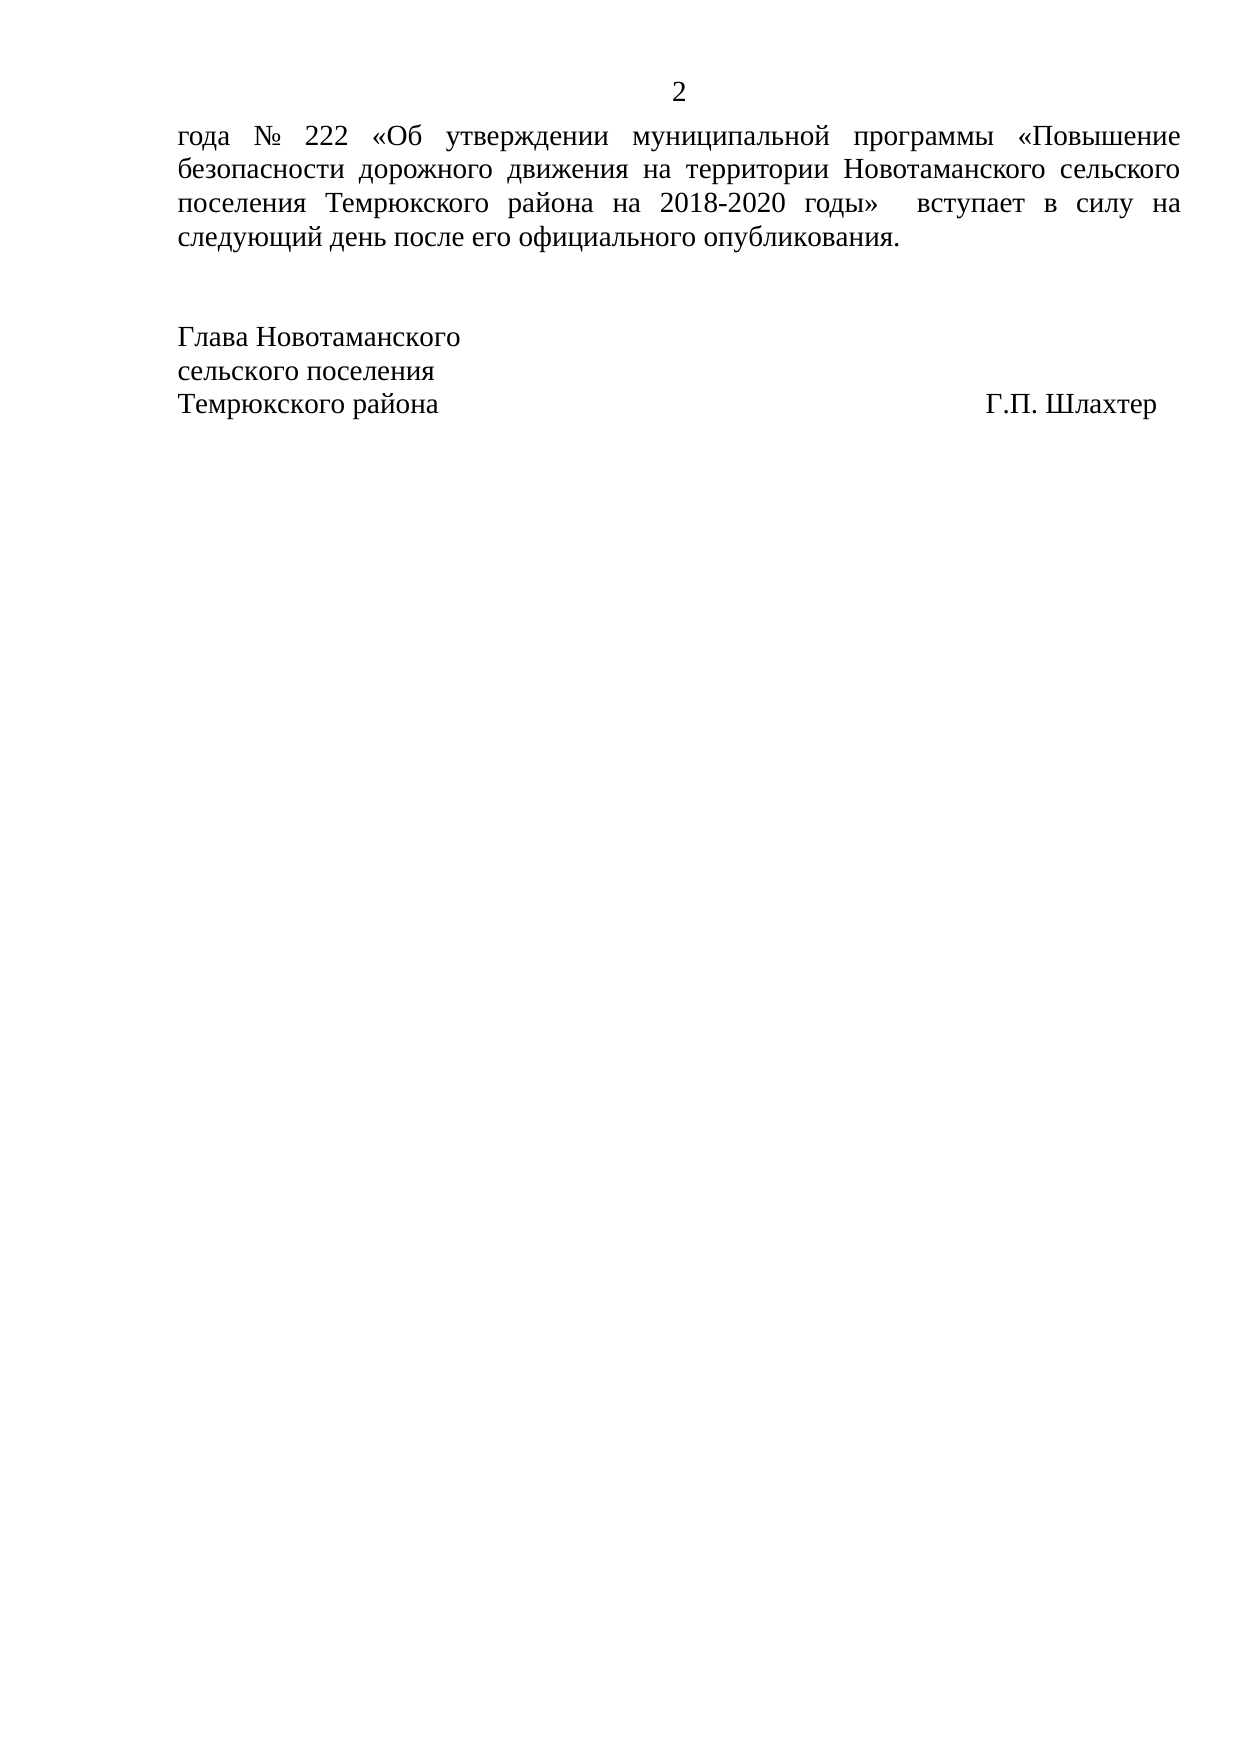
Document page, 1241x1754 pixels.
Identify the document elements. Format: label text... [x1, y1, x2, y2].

text сельского поселения [177, 353, 1181, 386]
text Глава Новотаманского [177, 319, 1181, 353]
text Темрюкского района Г.П. Шлахтер [177, 386, 1181, 420]
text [177, 118, 1181, 252]
